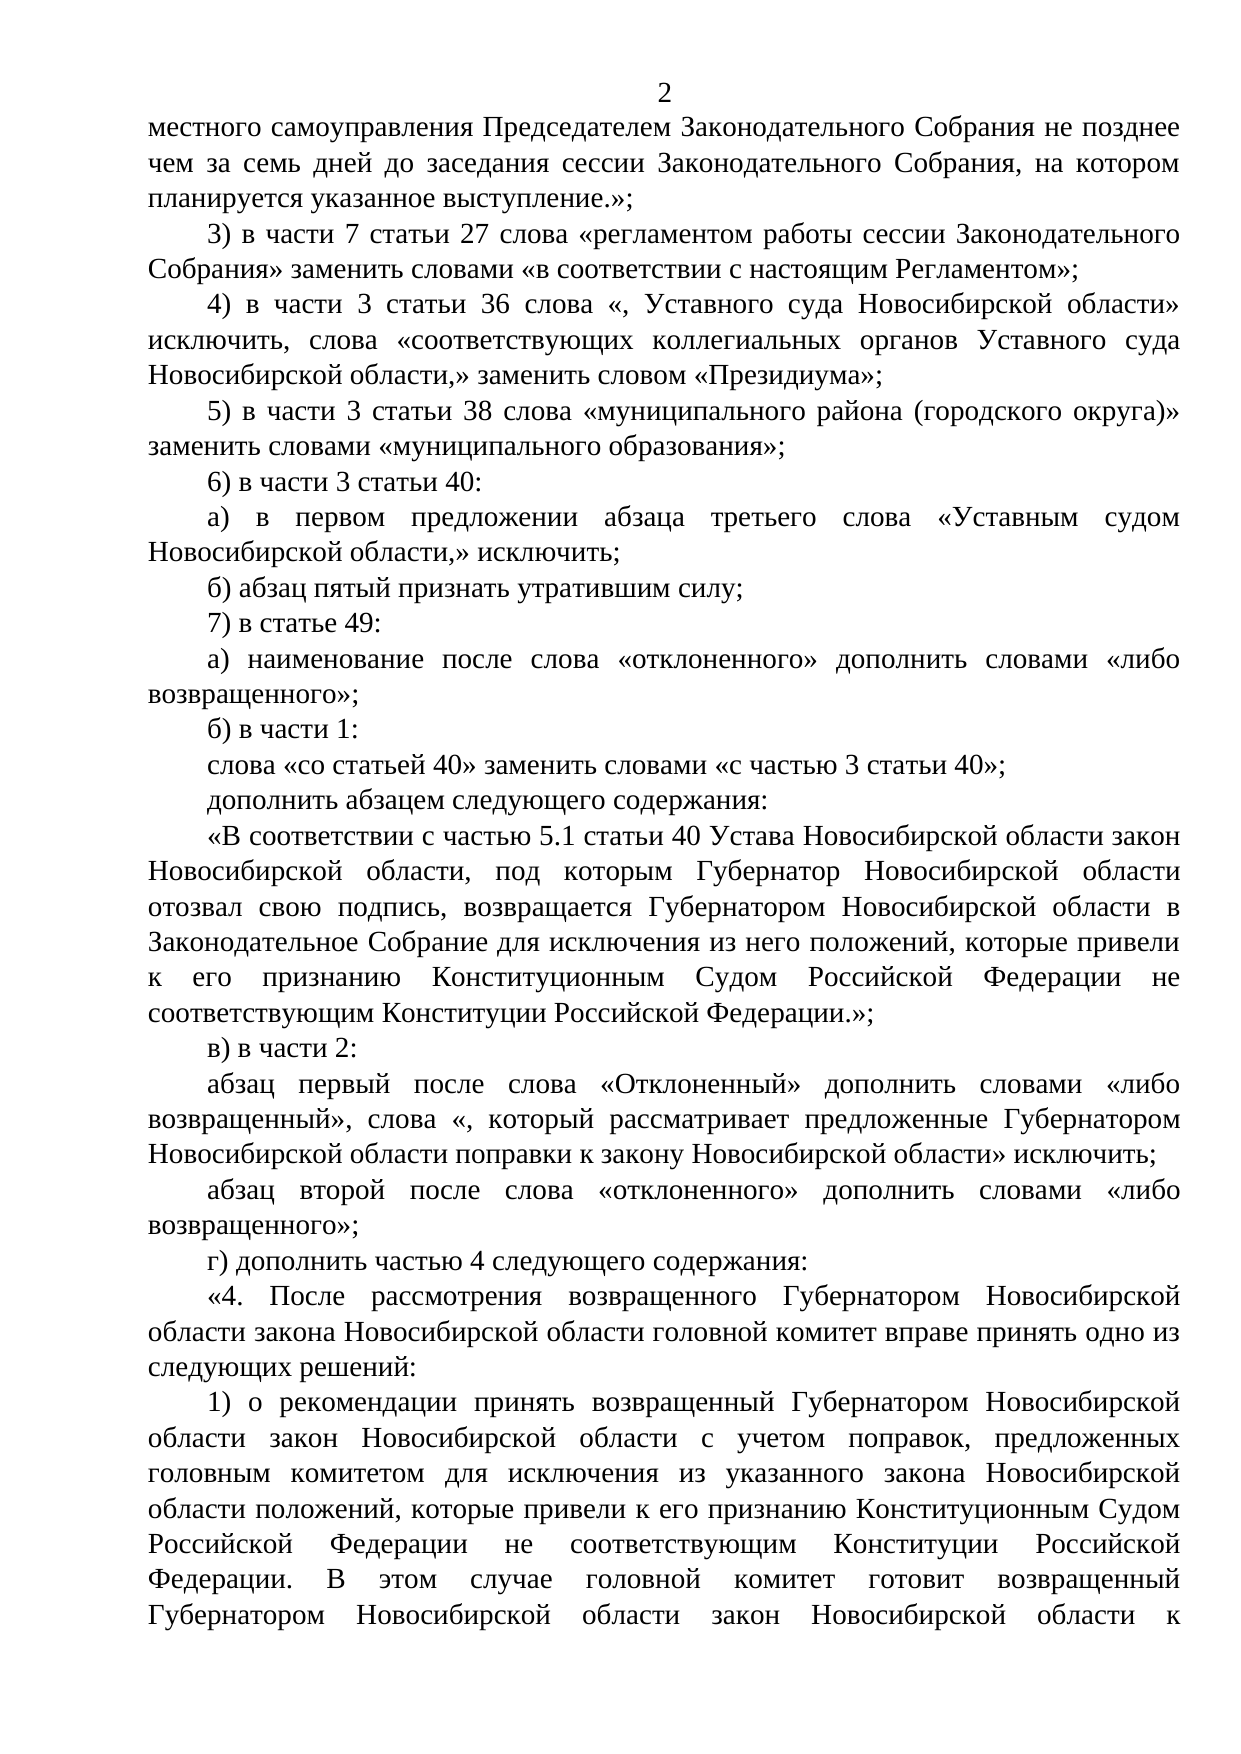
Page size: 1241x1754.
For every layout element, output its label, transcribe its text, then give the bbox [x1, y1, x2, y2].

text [148, 1383, 1181, 1631]
text 5) в части 3 статьи 38 слова «муниципального района (городского округа)» заменить словами «муниципального образования»; [148, 392, 1181, 463]
text 7) в статье 49: [148, 604, 1181, 640]
text абзац первый после слова «Отклоненный» дополнить словами «либо возвращенный», слова «, который рассматривает предложенные Губернатором Новосибирской области поправки к закону Новосибирской области» исключить; [148, 1065, 1181, 1171]
text абзац второй после слова «отклоненного» дополнить словами «либо возвращенного»; [148, 1171, 1181, 1242]
text «В соответствии с частью 5.1 статьи 40 Устава Новосибирской области закон Новосибирской области, под которым Губернатор Новосибирской области отозвал свою подпись, возвращается Губернатором Новосибирской области в Законодательное Собрание для исключения из него положений, которые привели к его признанию Конституционным Судом Российской Федерации не соответствующим Конституции Российской Федерации.»; [148, 817, 1181, 1029]
text а) наименование после слова «отклоненного» дополнить словами «либо возвращенного»; [148, 640, 1181, 711]
text г) дополнить частью 4 следующего содержания: [148, 1242, 1181, 1277]
text а) в первом предложении абзаца третьего слова «Уставным судом Новосибирской области,» исключить; [148, 498, 1181, 569]
text 4) в части 3 статьи 36 слова «, Уставного суда Новосибирской области» исключить, слова «соответствующих коллегиальных органов Уставного суда Новосибирской области,» заменить словом «Президиума»; [148, 286, 1181, 392]
text слова «со статьей 40» заменить словами «с частью 3 статьи 40»; [148, 746, 1181, 781]
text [148, 108, 1181, 215]
text «4. После рассмотрения возвращенного Губернатором Новосибирской области закона Новосибирской области головной комитет вправе принять одно из следующих решений: [148, 1277, 1181, 1383]
text 3) в части 7 статьи 27 слова «регламентом работы сессии Законодательного Собрания» заменить словами «в соответствии с настоящим Регламентом»; [148, 215, 1181, 286]
text дополнить абзацем следующего содержания: [148, 781, 1181, 817]
text б) в части 1: [148, 711, 1181, 746]
text в) в части 2: [148, 1029, 1181, 1065]
text б) абзац пятый признать утратившим силу; [148, 569, 1181, 604]
text 6) в части 3 статьи 40: [148, 463, 1181, 498]
